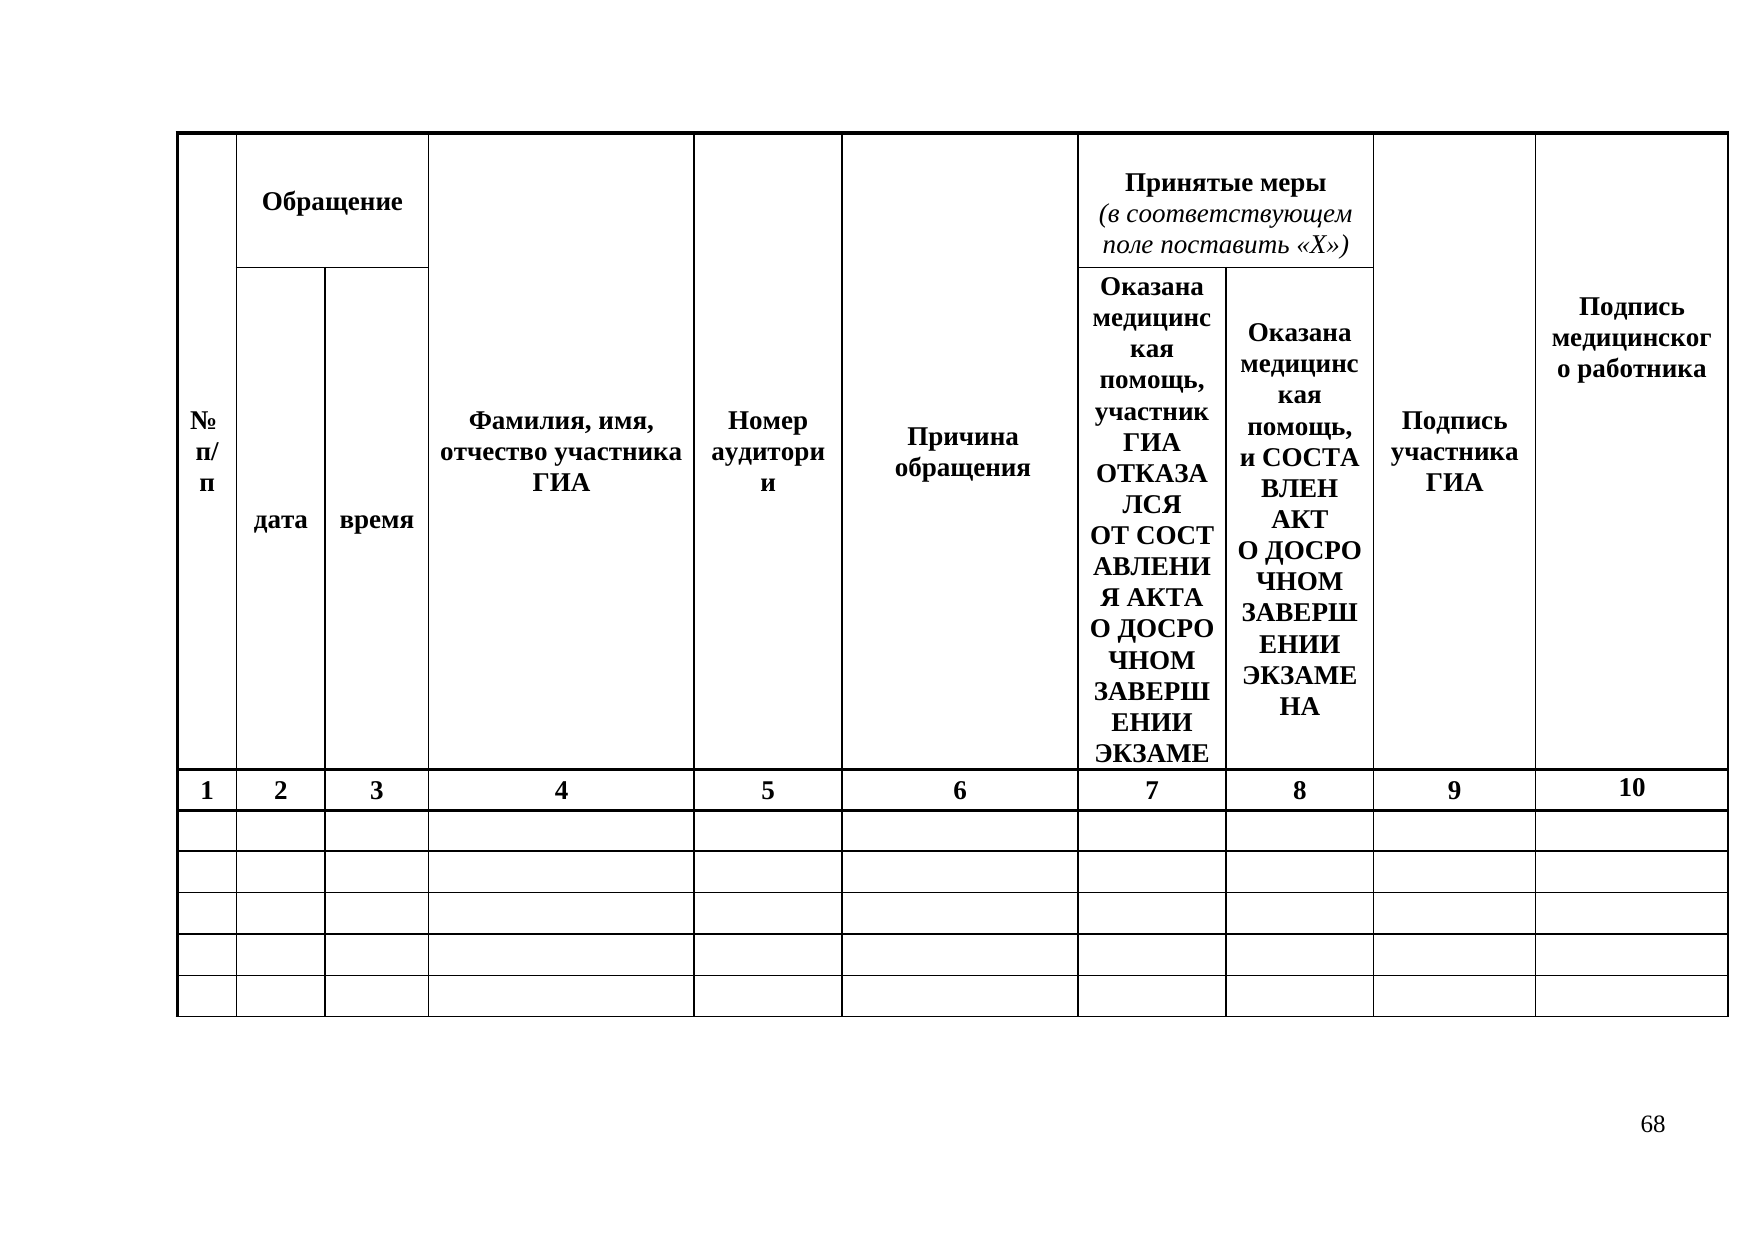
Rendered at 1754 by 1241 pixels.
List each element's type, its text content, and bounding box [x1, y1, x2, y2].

table_cell [1079, 812, 1225, 850]
table_header Подпись участника ГИА [1374, 135, 1535, 767]
table_cell 8 [1227, 771, 1373, 809]
table_cell Оказана медицинская помощь, участник ГИА ОТКАЗАЛСЯ ОТ СОСТАВЛЕНИЯ АКТА О ДОСРОЧНОМ ЗАВЕРШЕНИИ ЭКЗАМЕНА [1079, 268, 1225, 767]
table_cell [695, 812, 841, 850]
table_cell Оказана медицинская помощь, и СОСТАВЛЕН АКТ О ДОСРОЧНОМ ЗАВЕРШЕНИИ ЭКЗАМЕНА [1227, 268, 1373, 767]
table_cell 3 [326, 771, 428, 809]
table_cell [179, 893, 236, 933]
table_cell [237, 893, 324, 933]
table_cell [1536, 976, 1727, 1016]
table_cell 4 [429, 771, 693, 809]
table_cell [237, 976, 324, 1016]
table_cell [695, 893, 841, 933]
table_cell [429, 976, 693, 1016]
table_cell [326, 893, 428, 933]
table_cell [1227, 812, 1373, 850]
table_cell [1374, 852, 1535, 892]
table_cell [1536, 893, 1727, 933]
table_cell [1374, 893, 1535, 933]
table_cell [843, 812, 1077, 850]
table_cell 5 [695, 771, 841, 809]
table_cell [237, 812, 324, 850]
table_cell [179, 935, 236, 974]
table_header Причина обращения [843, 135, 1077, 767]
table_cell [843, 976, 1077, 1016]
table_cell 7 [1079, 771, 1225, 809]
table_cell [179, 852, 236, 892]
table_cell [326, 935, 428, 974]
table_cell время [326, 268, 428, 767]
table_cell [237, 852, 324, 892]
table_cell [1227, 893, 1373, 933]
table_cell [695, 935, 841, 974]
table_cell [179, 812, 236, 850]
table_cell [429, 935, 693, 974]
table_cell [695, 852, 841, 892]
table_cell [326, 812, 428, 850]
table_cell [326, 976, 428, 1016]
table_cell [429, 893, 693, 933]
table_cell [1079, 935, 1225, 974]
table_cell 6 [843, 771, 1077, 809]
table_cell [843, 893, 1077, 933]
table_cell [326, 852, 428, 892]
table_cell [1536, 935, 1727, 974]
table_cell 1 [179, 771, 236, 809]
table_cell [695, 976, 841, 1016]
table_cell [1079, 852, 1225, 892]
table_cell [1374, 812, 1535, 850]
table_cell [1079, 893, 1225, 933]
table_header Принятые меры (в соответствующем поле поставить «Х») [1079, 135, 1373, 267]
table_cell 9 [1374, 771, 1535, 809]
table_cell [429, 852, 693, 892]
table_cell [1227, 852, 1373, 892]
table_header № п/п [179, 135, 236, 767]
table_cell [1536, 812, 1727, 850]
table_cell дата [237, 268, 324, 767]
table_cell 2 [237, 771, 324, 809]
table_cell [429, 812, 693, 850]
table_cell [1227, 976, 1373, 1016]
table_cell [1079, 976, 1225, 1016]
table_header Обращение [237, 135, 428, 267]
table_cell [237, 935, 324, 974]
table_cell [1536, 852, 1727, 892]
table_header Подпись медицинского работника [1536, 135, 1727, 767]
table_cell [843, 852, 1077, 892]
table_header Фамилия, имя, отчество участника ГИА [429, 135, 693, 767]
table_cell [1227, 935, 1373, 974]
table_header Номер аудитории [695, 135, 841, 767]
table_cell [1374, 935, 1535, 974]
table_cell [843, 935, 1077, 974]
table_cell [179, 976, 236, 1016]
table_cell 10 [1536, 771, 1727, 809]
table_cell [1374, 976, 1535, 1016]
